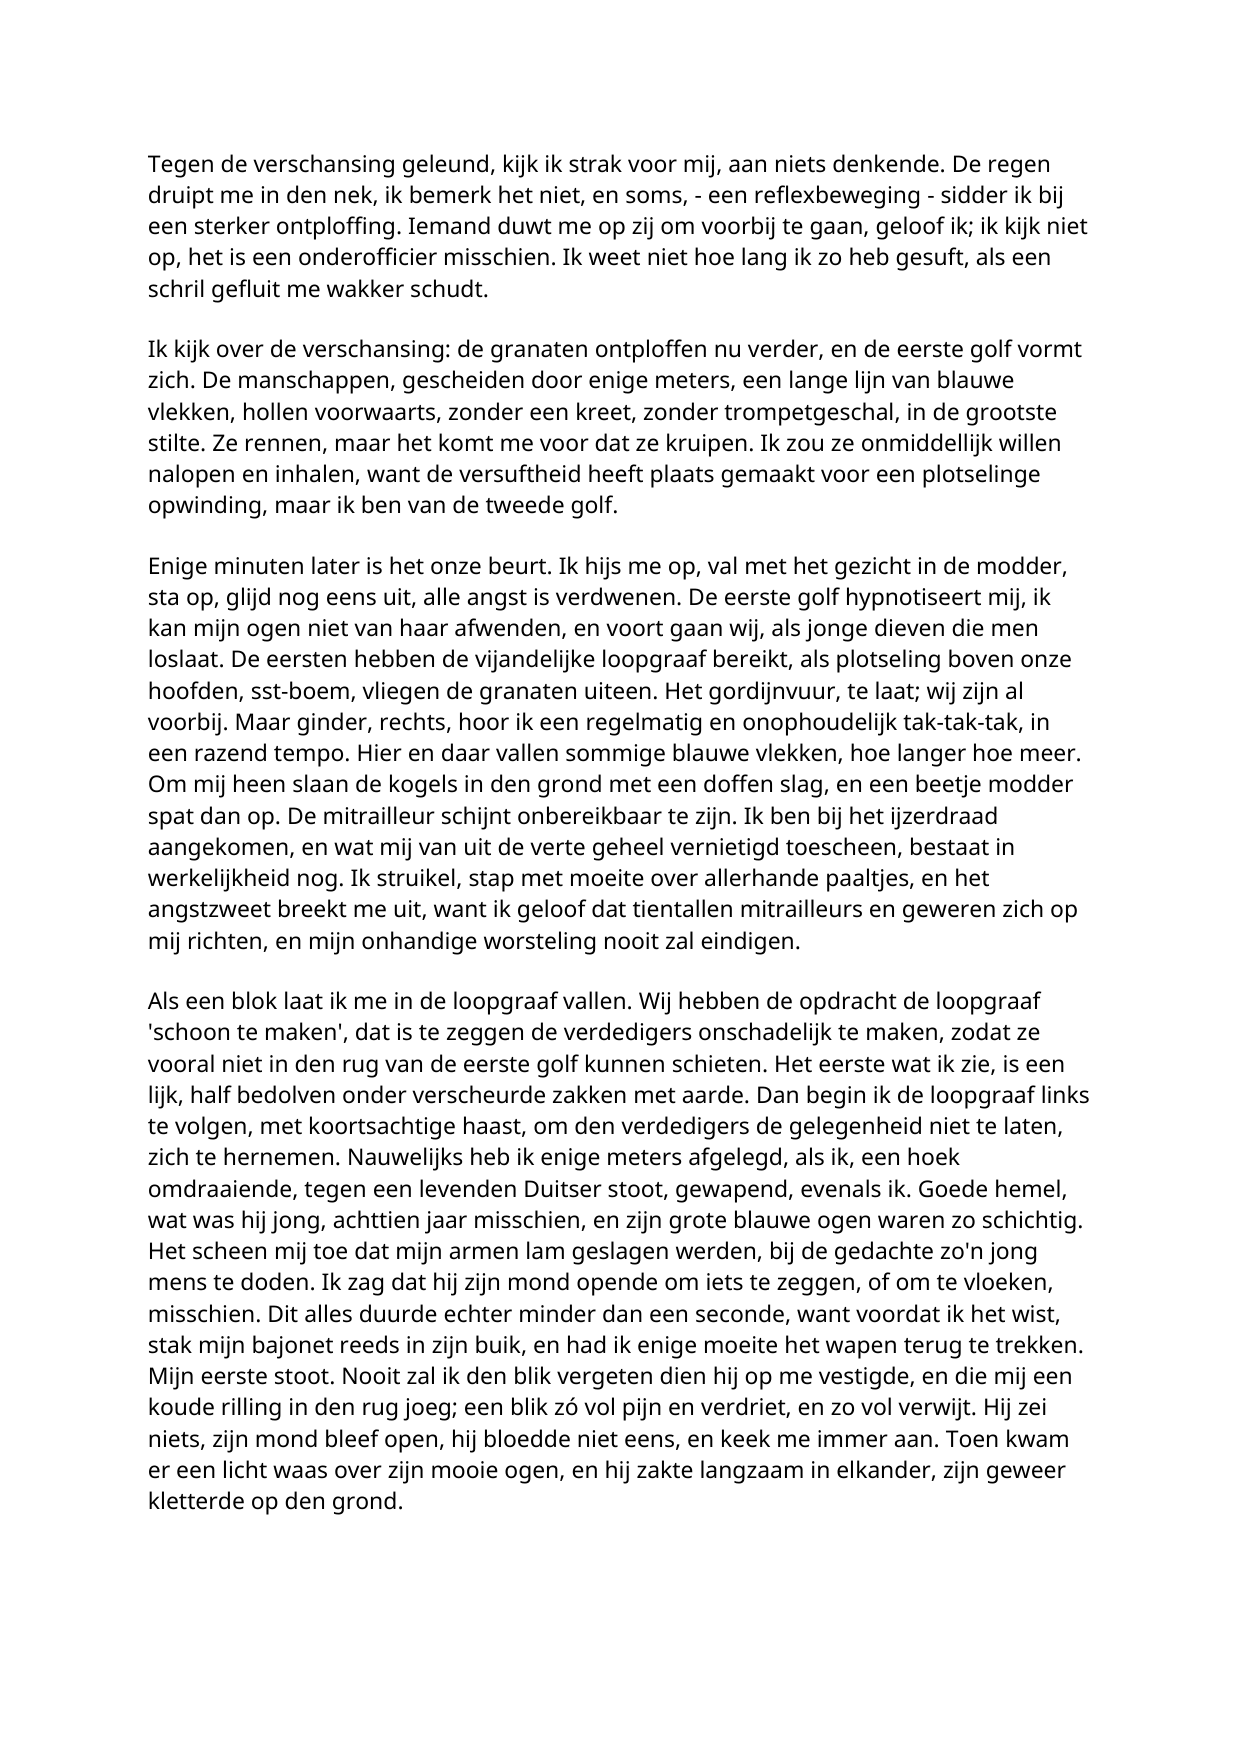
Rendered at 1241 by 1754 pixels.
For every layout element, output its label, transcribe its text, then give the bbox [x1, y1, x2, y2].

text Enige minuten later is het onze beurt. Ik hijs me op, val met het gezicht in de modder, sta op, glijd nog eens uit, alle angst is verdwenen. De eerste golf hypnotiseert mij, ik kan mijn ogen niet van haar afwenden, en voort gaan wij, als jonge dieven die men loslaat. De eersten hebben de vijandelijke loopgraaf bereikt, als plotseling boven onze hoofden, sst-boem, vliegen de granaten uiteen. Het gordijnvuur, te laat; wij zijn al voorbij. Maar ginder, rechts, hoor ik een regelmatig en onophoudelijk tak-tak-tak, in een razend tempo. Hier en daar vallen sommige blauwe vlekken, hoe langer hoe meer. Om mij heen slaan de kogels in den grond met een doffen slag, en een beetje modder spat dan op. De mitrailleur schijnt onbereikbaar te zijn. Ik ben bij het ijzerdraad aangekomen, en wat mij van uit de verte geheel vernietigd toescheen, bestaat in werkelijkheid nog. Ik struikel, stap met moeite over allerhande paaltjes, en het angstzweet breekt me uit, want ik geloof dat tientallen mitrailleurs en geweren zich op mij richten, en mijn onhandige worsteling nooit zal eindigen. [148, 550, 1093, 956]
text Als een blok laat ik me in de loopgraaf vallen. Wij hebben de opdracht de loopgraaf 'schoon te maken', dat is te zeggen de verdedigers onschadelijk te maken, zodat ze vooral niet in den rug van de eerste golf kunnen schieten. Het eerste wat ik zie, is een lijk, half bedolven onder verscheurde zakken met aarde. Dan begin ik de loopgraaf links te volgen, met koortsachtige haast, om den verdedigers de gelegenheid niet te laten, zich te hernemen. Nauwelijks heb ik enige meters afgelegd, als ik, een hoek omdraaiende, tegen een levenden Duitser stoot, gewapend, evenals ik. Goede hemel, wat was hij jong, achttien jaar misschien, en zijn grote blauwe ogen waren zo schichtig. Het scheen mij toe dat mijn armen lam geslagen werden, bij de gedachte zo'n jong mens te doden. Ik zag dat hij zijn mond opende om iets te zeggen, of om te vloeken, misschien. Dit alles duurde echter minder dan een seconde, want voordat ik het wist, stak mijn bajonet reeds in zijn buik, en had ik enige moeite het wapen terug te trekken. Mijn eerste stoot. Nooit zal ik den blik vergeten dien hij op me vestigde, en die mij een koude rilling in den rug joeg; een blik zó vol pijn en verdriet, en zo vol verwijt. Hij zei niets, zijn mond bleef open, hij bloedde niet eens, en keek me immer aan. Toen kwam er een licht waas over zijn mooie ogen, en hij zakte langzaam in elkander, zijn geweer kletterde op den grond. [148, 985, 1093, 1516]
text Ik kijk over de verschansing: de granaten ontploffen nu verder, en de eerste golf vormt zich. De manschappen, gescheiden door enige meters, een lange lijn van blauwe vlekken, hollen voorwaarts, zonder een kreet, zonder trompetgeschal, in de grootste stilte. Ze rennen, maar het komt me voor dat ze kruipen. Ik zou ze onmiddellijk willen nalopen en inhalen, want de versuftheid heeft plaats gemaakt voor een plotselinge opwinding, maar ik ben van de tweede golf. [148, 333, 1093, 521]
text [148, 148, 1093, 304]
